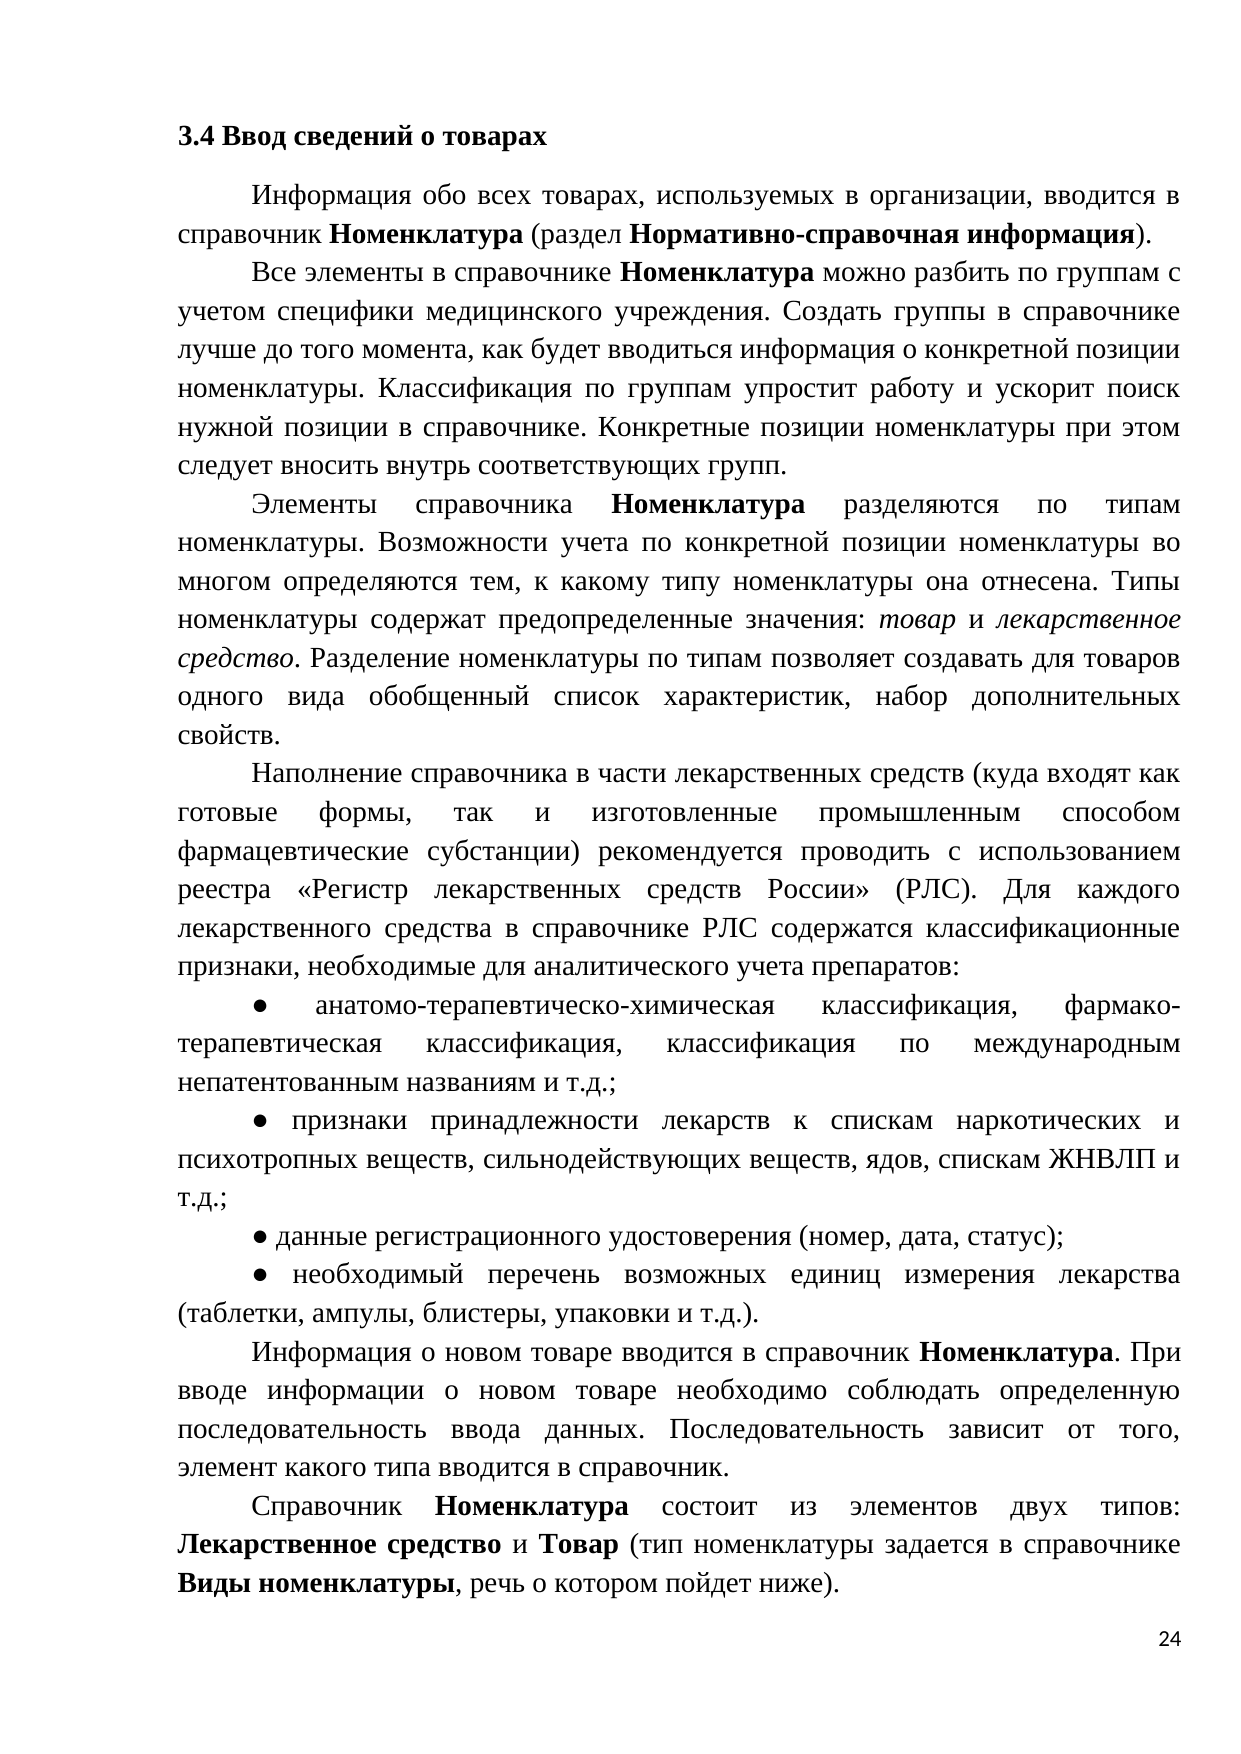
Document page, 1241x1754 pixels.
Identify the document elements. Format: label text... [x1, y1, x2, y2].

text Информация о новом товаре вводится в справочник Номенклатура. При вводе информации о новом товаре необходимо соблюдать определенную последовательность ввода данных. Последовательность зависит от того, элемент какого типа вводится в справочник. [177, 1334, 1181, 1483]
text ● данные регистрационного удостоверения (номер, дата, статус); [177, 1218, 1181, 1252]
text ● анатомо-терапевтическо-химическая классификация, фармако-терапевтическая классификация, классификация по международным непатентованным названиям и т.д.; [177, 987, 1181, 1097]
text ● необходимый перечень возможных единиц измерения лекарства (таблетки, ампулы, блистеры, упаковки и т.д.). [177, 1257, 1181, 1329]
text Наполнение справочника в части лекарственных средств (куда входят как готовые формы, так и изготовленные промышленным способом фармацевтические субстанции) рекомендуется проводить с использованием реестра «Регистр лекарственных средств России» (РЛС). Для каждого лекарственного средства в справочнике РЛС содержатся классификационные признаки, необходимые для аналитического учета препаратов: [177, 756, 1181, 982]
text Элементы справочника Номенклатура разделяются по типам номенклатуры. Возможности учета по конкретной позиции номенклатуры во многом определяются тем, к какому типу номенклатуры она отнесена. Типы номенклатуры содержат предопределенные значения: товар и лекарственное средство. Разделение номенклатуры по типам позволяет создавать для товаров одного вида обобщенный список характеристик, набор дополнительных свойств. [177, 486, 1181, 751]
text ● признаки принадлежности лекарств к спискам наркотических и психотропных веществ, сильнодействующих веществ, ядов, спискам ЖНВЛП и т.д.; [177, 1102, 1181, 1213]
text Все элементы в справочнике Номенклатура можно разбить по группам с учетом специфики медицинского учреждения. Создать группы в справочнике лучше до того момента, как будет вводиться информация о конкретной позиции номенклатуры. Классификация по группам упростит работу и ускорит поиск нужной позиции в справочнике. Конкретные позиции номенклатуры при этом следует вносить внутрь соответствующих групп. [177, 254, 1181, 481]
list Ввод сведений о товарах [178, 118, 1181, 152]
text Информация обо всех товарах, используемых в организации, вводится в справочник Номенклатура (раздел Нормативно-справочная информация). [177, 177, 1181, 249]
text Справочник Номенклатура состоит из элементов двух типов: Лекарственное средство и Товар (тип номенклатуры задается в справочнике Виды номенклатуры, речь о котором пойдет ниже). [177, 1488, 1181, 1598]
